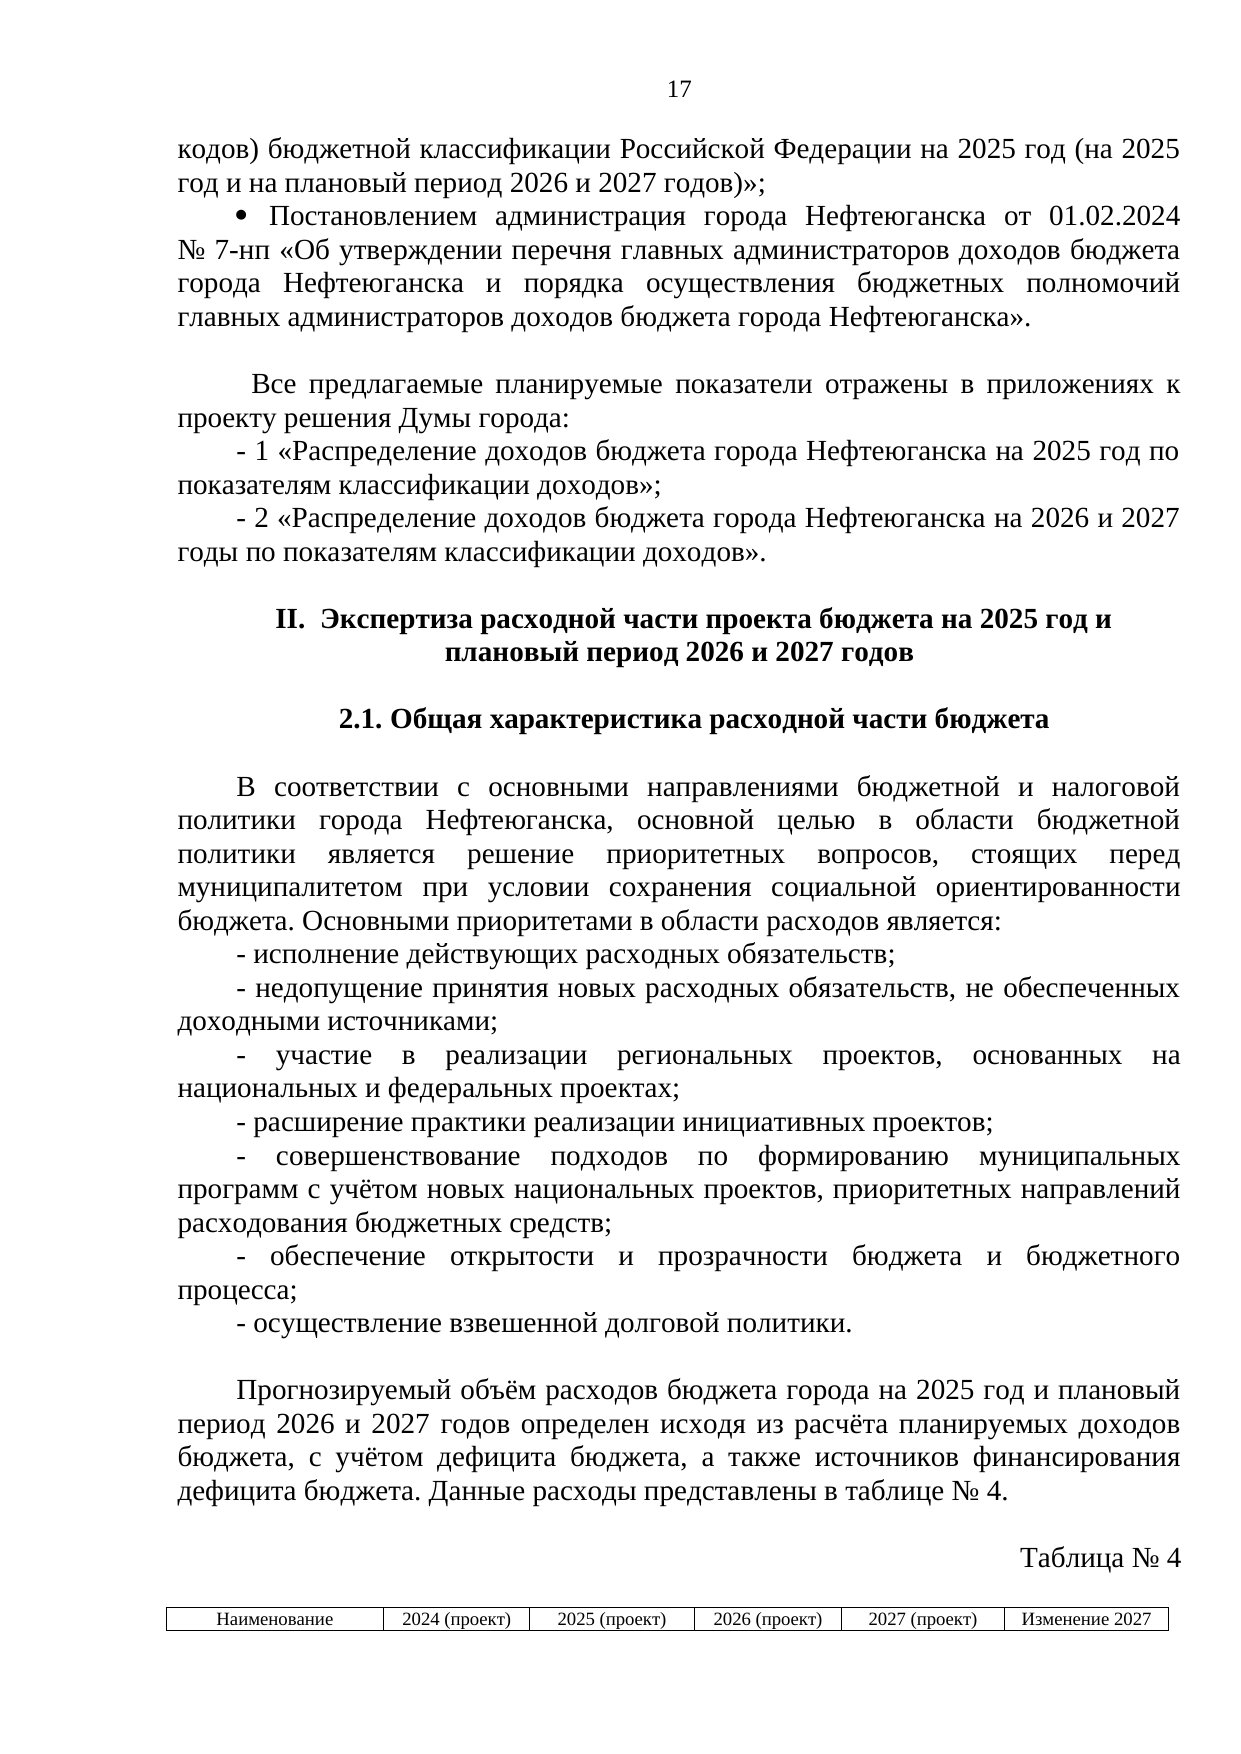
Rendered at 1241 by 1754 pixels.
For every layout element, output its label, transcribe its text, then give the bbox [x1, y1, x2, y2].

text - участие в реализации региональных проектов, основанных на национальных и федеральных проектах; [177, 1037, 1181, 1104]
text 2.1. Общая характеристика расходной части бюджета [177, 702, 1181, 735]
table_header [1005, 1608, 1168, 1630]
text Прогнозируемый объём расходов бюджета города на 2025 год и плановый период 2026 и 2027 годов определен исходя из расчёта планируемых доходов бюджета, с учётом дефицита бюджета, а также источников финансирования дефицита бюджета. Данные расходы представлены в таблице № 4. [177, 1372, 1181, 1507]
table_header 2026 (проект) [695, 1608, 841, 1630]
text - обеспечение открытости и прозрачности бюджета и бюджетного процесса; [177, 1238, 1181, 1305]
list Постановлением администрация города Нефтеюганска от 01.02.2024 № 7-нп «Об утверждении перечня главных администраторов доходов бюджета города Нефтеюганска и порядка осуществления бюджетных полномочий главных администраторов доходов бюджета города Нефтеюганска». [177, 198, 1181, 333]
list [177, 131, 1181, 198]
text - совершенствование подходов по формированию муниципальных программ с учётом новых национальных проектов, приоритетных направлений расходования бюджетных средств; [177, 1138, 1181, 1238]
text - исполнение действующих расходных обязательств; [177, 936, 1181, 970]
text - осуществление взвешенной долговой политики. [177, 1305, 1181, 1339]
text В соответствии с основными направлениями бюджетной и налоговой политики города Нефтеюганска, основной целью в области бюджетной политики является решение приоритетных вопросов, стоящих перед муниципалитетом при условии сохранения социальной ориентированности бюджета. Основными приоритетами в области расходов является: [177, 769, 1181, 936]
table_header 2024 (проект) [384, 1608, 529, 1630]
text Все предлагаемые планируемые показатели отражены в приложениях к проекту решения Думы города: [177, 366, 1181, 433]
text - расширение практики реализации инициативных проектов; [177, 1104, 1181, 1138]
text - 1 «Распределение доходов бюджета города Нефтеюганска на 2025 год по показателям классификации доходов»; [177, 433, 1181, 500]
table_header 2025 (проект) [530, 1608, 694, 1630]
list Экспертиза расходной части проекта бюджета на 2025 год и плановый период 2026 и 2027 годов [177, 601, 1181, 668]
text - 2 «Распределение доходов бюджета города Нефтеюганска на 2026 и 2027 годы по показателям классификации доходов». [177, 500, 1181, 567]
table_header Наименование [167, 1608, 383, 1630]
table_header 2027 (проект) [842, 1608, 1004, 1630]
text Таблица № 4 [177, 1540, 1181, 1574]
text - недопущение принятия новых расходных обязательств, не обеспеченных доходными источниками; [177, 970, 1181, 1037]
